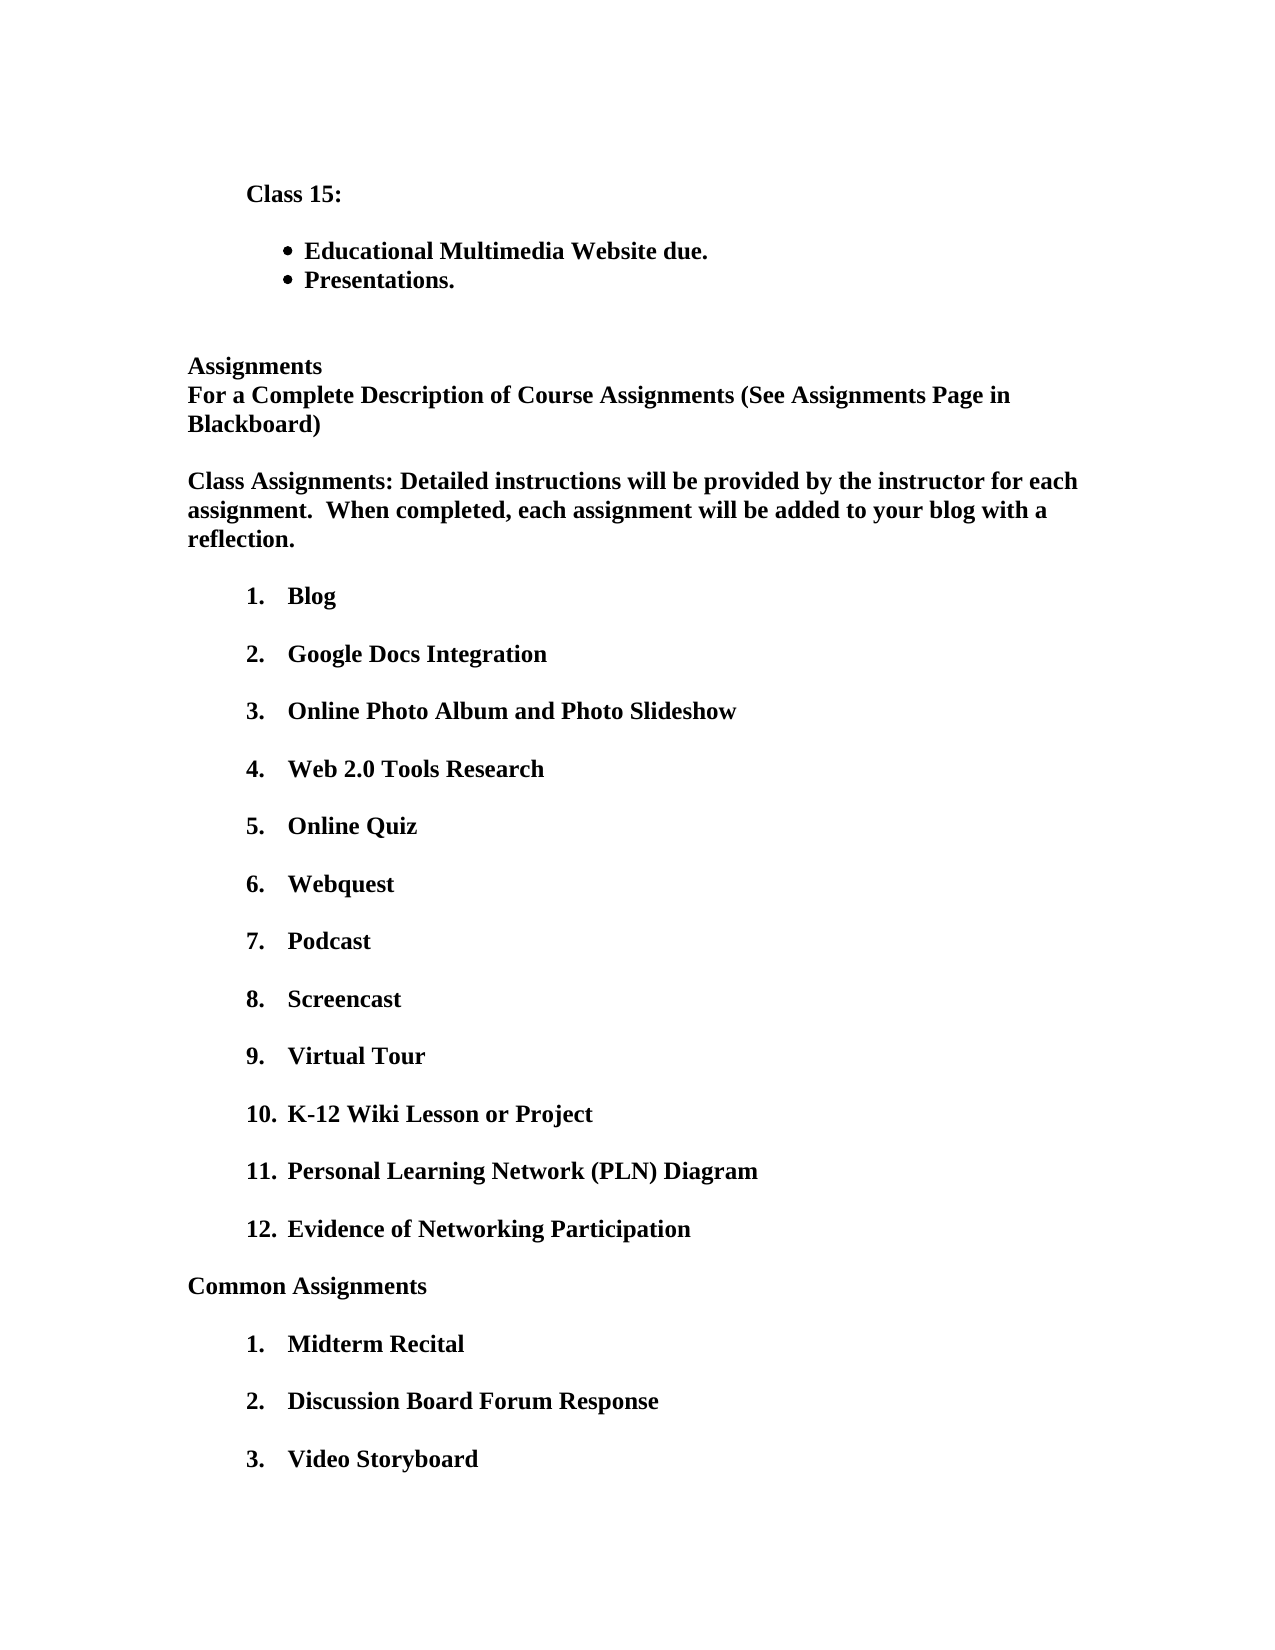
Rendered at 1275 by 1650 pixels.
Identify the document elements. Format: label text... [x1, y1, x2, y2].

list Presentations. [283, 265, 1087, 294]
list Virtual Tour [246, 1041, 1087, 1070]
text For a Complete Description of Course Assignments (See Assignments Page in Blackboard) [187, 380, 1087, 437]
list Online Photo Album and Photo Slideshow [246, 696, 1087, 725]
list Online Quiz [246, 811, 1087, 840]
text Class 15: [187, 179, 1087, 207]
list Google Docs Integration [246, 639, 1087, 667]
list Personal Learning Network (PLN) Diagram [246, 1156, 1087, 1185]
text Assignments [187, 351, 1087, 380]
list Web 2.0 Tools Research [246, 754, 1087, 782]
list Video Storyboard [246, 1444, 1087, 1472]
list Midterm Recital [246, 1329, 1087, 1357]
list Webquest [246, 869, 1087, 897]
text Common Assignments [187, 1271, 1087, 1300]
list K-12 Wiki Lesson or Project [246, 1099, 1087, 1127]
list Blog [246, 581, 1087, 610]
list Podcast [246, 926, 1087, 955]
list Evidence of Networking Participation [246, 1214, 1087, 1242]
list Discussion Board Forum Response [246, 1386, 1087, 1415]
list Educational Multimedia Website due. [283, 236, 1087, 265]
text Class Assignments: Detailed instructions will be provided by the instructor for each assignment. When completed, each assignment will be added to your blog with a reflection. [187, 466, 1087, 552]
list Screencast [246, 984, 1087, 1012]
